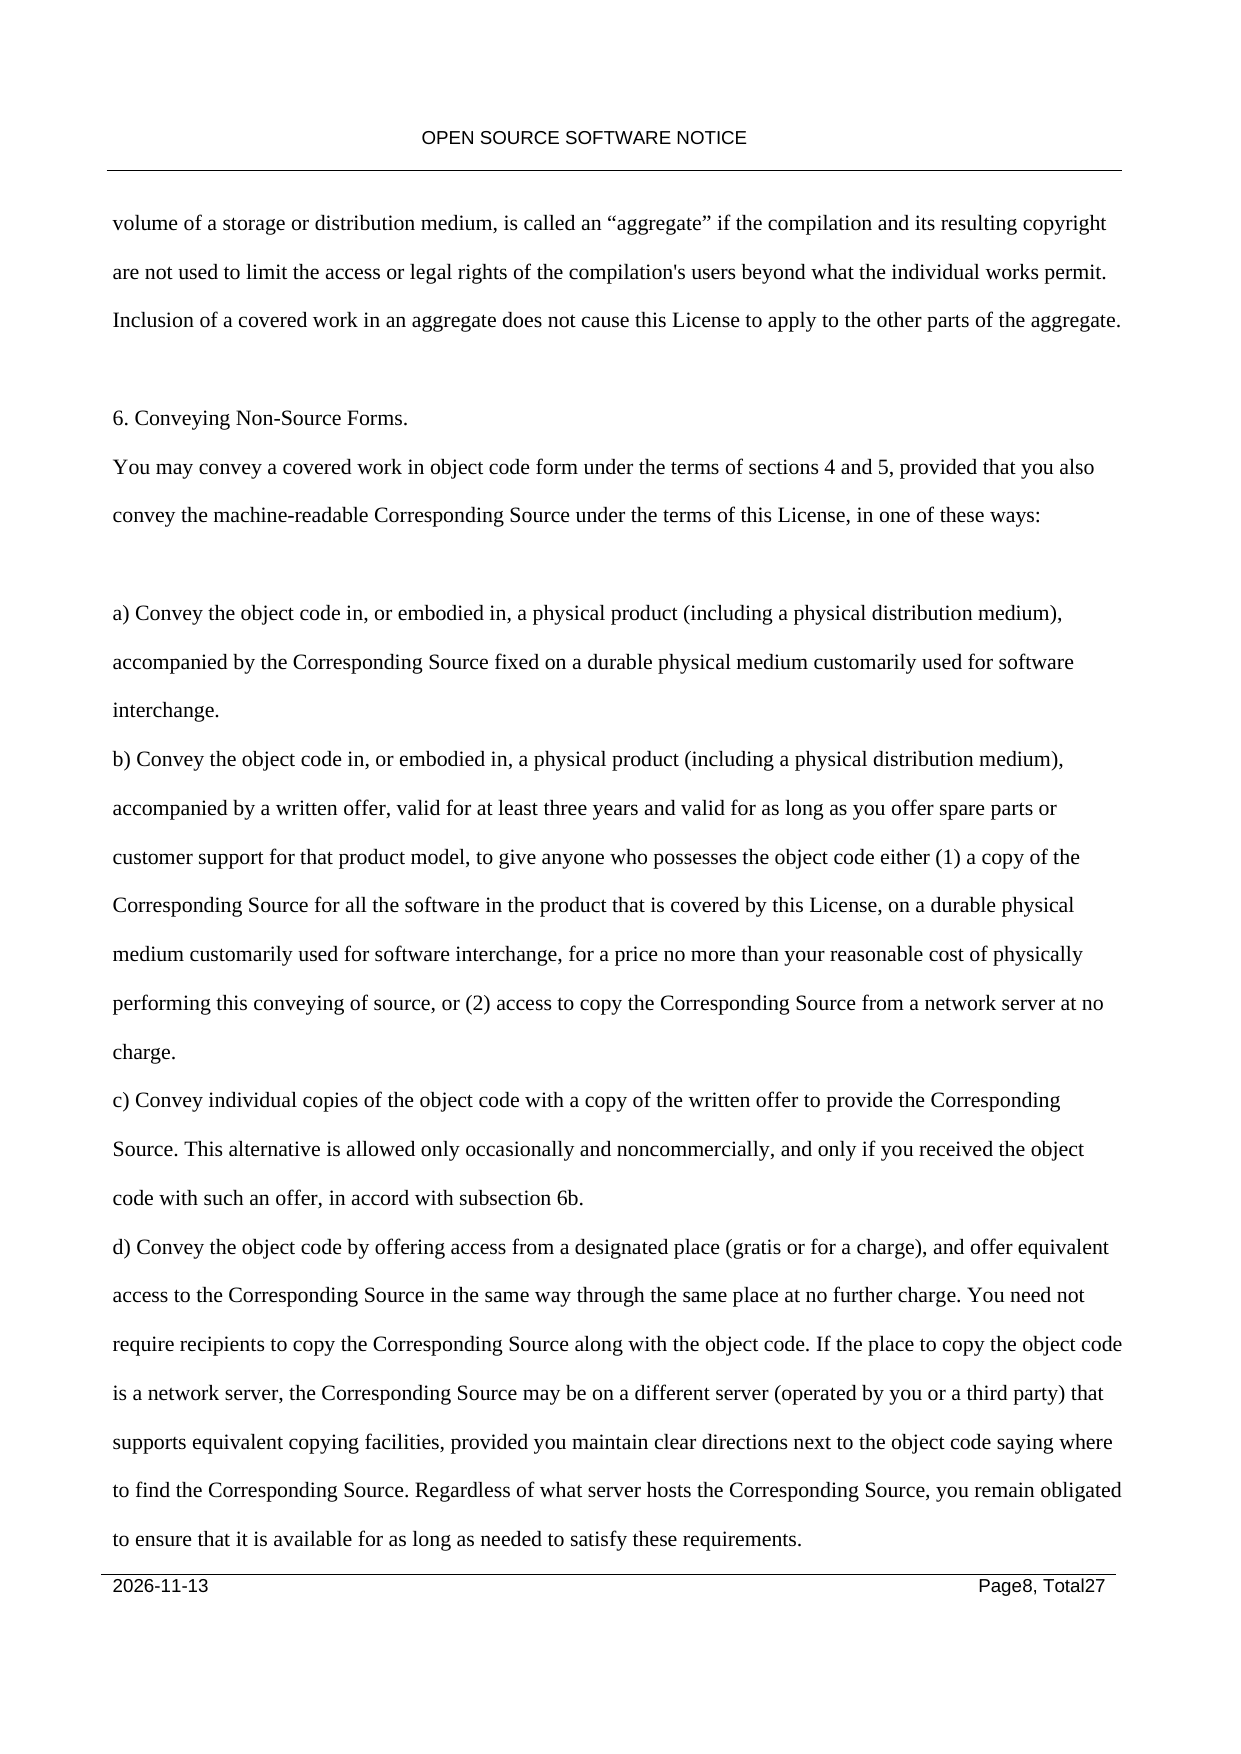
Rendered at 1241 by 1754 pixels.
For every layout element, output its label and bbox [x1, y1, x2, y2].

text [112, 206, 1128, 1555]
